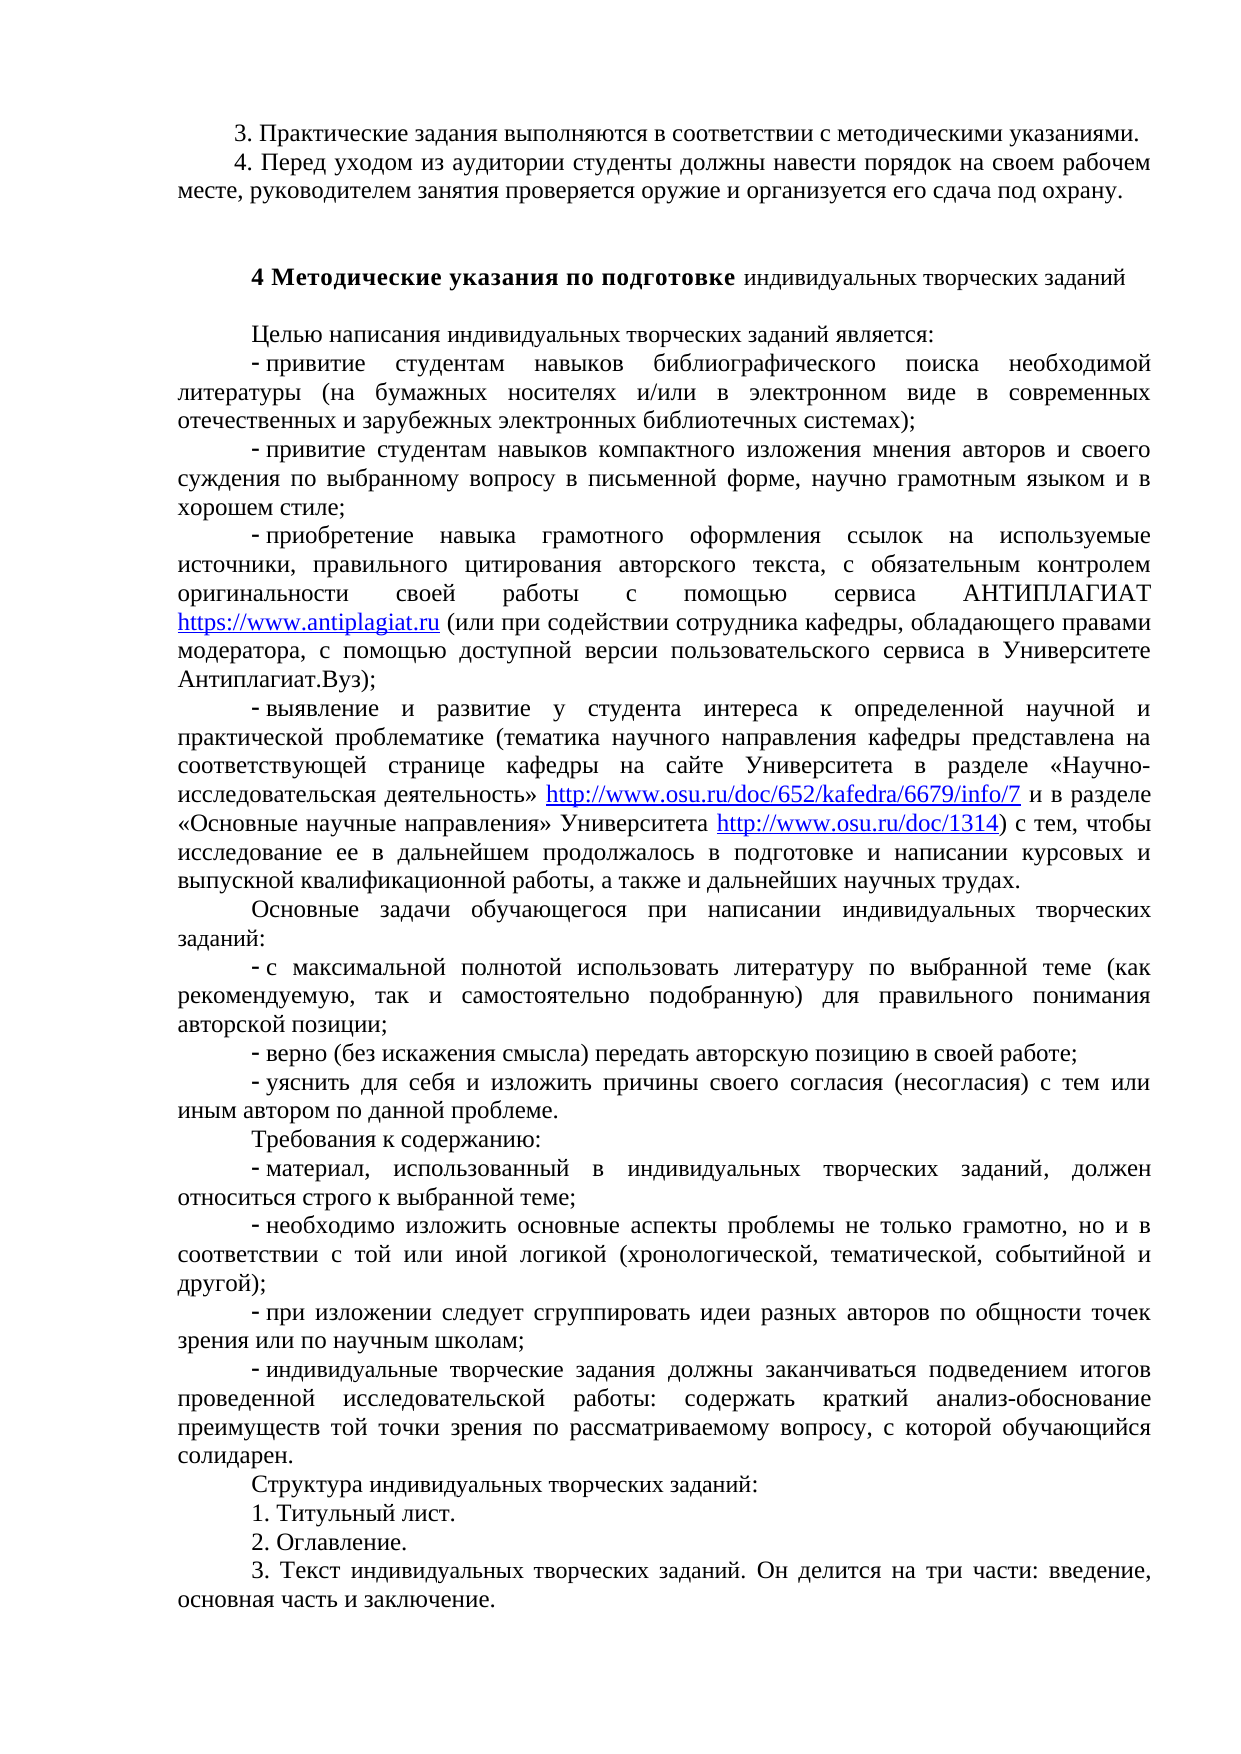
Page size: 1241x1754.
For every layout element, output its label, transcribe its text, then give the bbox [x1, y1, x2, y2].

list индивидуальные творческие задания должны заканчиваться подведением итогов проведенной исследовательской работы: содержать краткий анализ-обоснование преимуществ той точки зрения по рассматриваемому вопросу, с которой обучающийся солидарен. [177, 1354, 1152, 1469]
text 4. Перед уходом из аудитории студенты должны навести порядок на своем рабочем месте, руководителем занятия проверяется оружие и организуется его сдача под охрану. [177, 147, 1152, 204]
list при изложении следует сгруппировать идеи разных авторов по общности точек зрения или по научным школам; [177, 1297, 1152, 1354]
text Структура индивидуальных творческих заданий: [177, 1469, 1152, 1498]
list уяснить для себя и изложить причины своего согласия (несогласия) с тем или иным автором по данной проблеме. [177, 1067, 1152, 1124]
list привитие студентам навыков компактного изложения мнения авторов и своего суждения по выбранному вопросу в письменной форме, научно грамотным языком и в хорошем стиле; [177, 434, 1152, 521]
list приобретение навыка грамотного оформления ссылок на используемые источники, правильного цитирования авторского текста, с обязательным контролем оригинальности своей работы с помощью сервиса АНТИПЛАГИАТ https://www.antiplagiat.ru (или при содействии сотрудника кафедры, обладающего правами модератора, с помощью доступной версии пользовательского сервиса в Университете Антиплагиат.Вуз); [177, 521, 1152, 693]
text 3. Текст индивидуальных творческих заданий. Он делится на три части: введение, основная часть и заключение. [177, 1556, 1152, 1613]
list с максимальной полнотой использовать литературу по выбранной теме (как рекомендуемую, так и самостоятельно подобранную) для правильного понимания авторской позиции; [177, 952, 1152, 1038]
text 2. Оглавление. [177, 1527, 1152, 1556]
text Требования к содержанию: [177, 1124, 1152, 1153]
text 1. Титульный лист. [177, 1498, 1152, 1527]
list необходимо изложить основные аспекты проблемы не только грамотно, но и в соответствии с той или иной логикой (хронологической, тематической, событийной и другой); [177, 1211, 1152, 1297]
text 4 Методические указания по подготовке индивидуальных творческих заданий [177, 262, 1152, 291]
list выявление и развитие у студента интереса к определенной научной и практической проблематике (тематика научного направления кафедры представлена на соответствующей странице кафедры на сайте Университета в разделе «Научно-исследовательская деятельность» http://www.osu.ru/doc/652/kafedra/6679/info/7 и в разделе «Основные научные направления» Университета http://www.osu.ru/doc/1314) с тем, чтобы исследование ее в дальнейшем продолжалось в подготовке и написании курсовых и выпускной квалификационной работы, а также и дальнейших научных трудах. [177, 693, 1152, 894]
text Основные задачи обучающегося при написании индивидуальных творческих заданий: [177, 894, 1152, 952]
list верно (без искажения смысла) передать авторскую позицию в своей работе; [177, 1038, 1152, 1067]
text 3. Практические задания выполняются в соответствии с методическими указаниями. [177, 118, 1152, 147]
list привитие студентам навыков библиографического поиска необходимой литературы (на бумажных носителях и/или в электронном виде в современных отечественных и зарубежных электронных библиотечных системах); [177, 348, 1152, 434]
text Целью написания индивидуальных творческих заданий является: [177, 319, 1152, 348]
list материал, использованный в индивидуальных творческих заданий, должен относиться строго к выбранной теме; [177, 1153, 1152, 1211]
